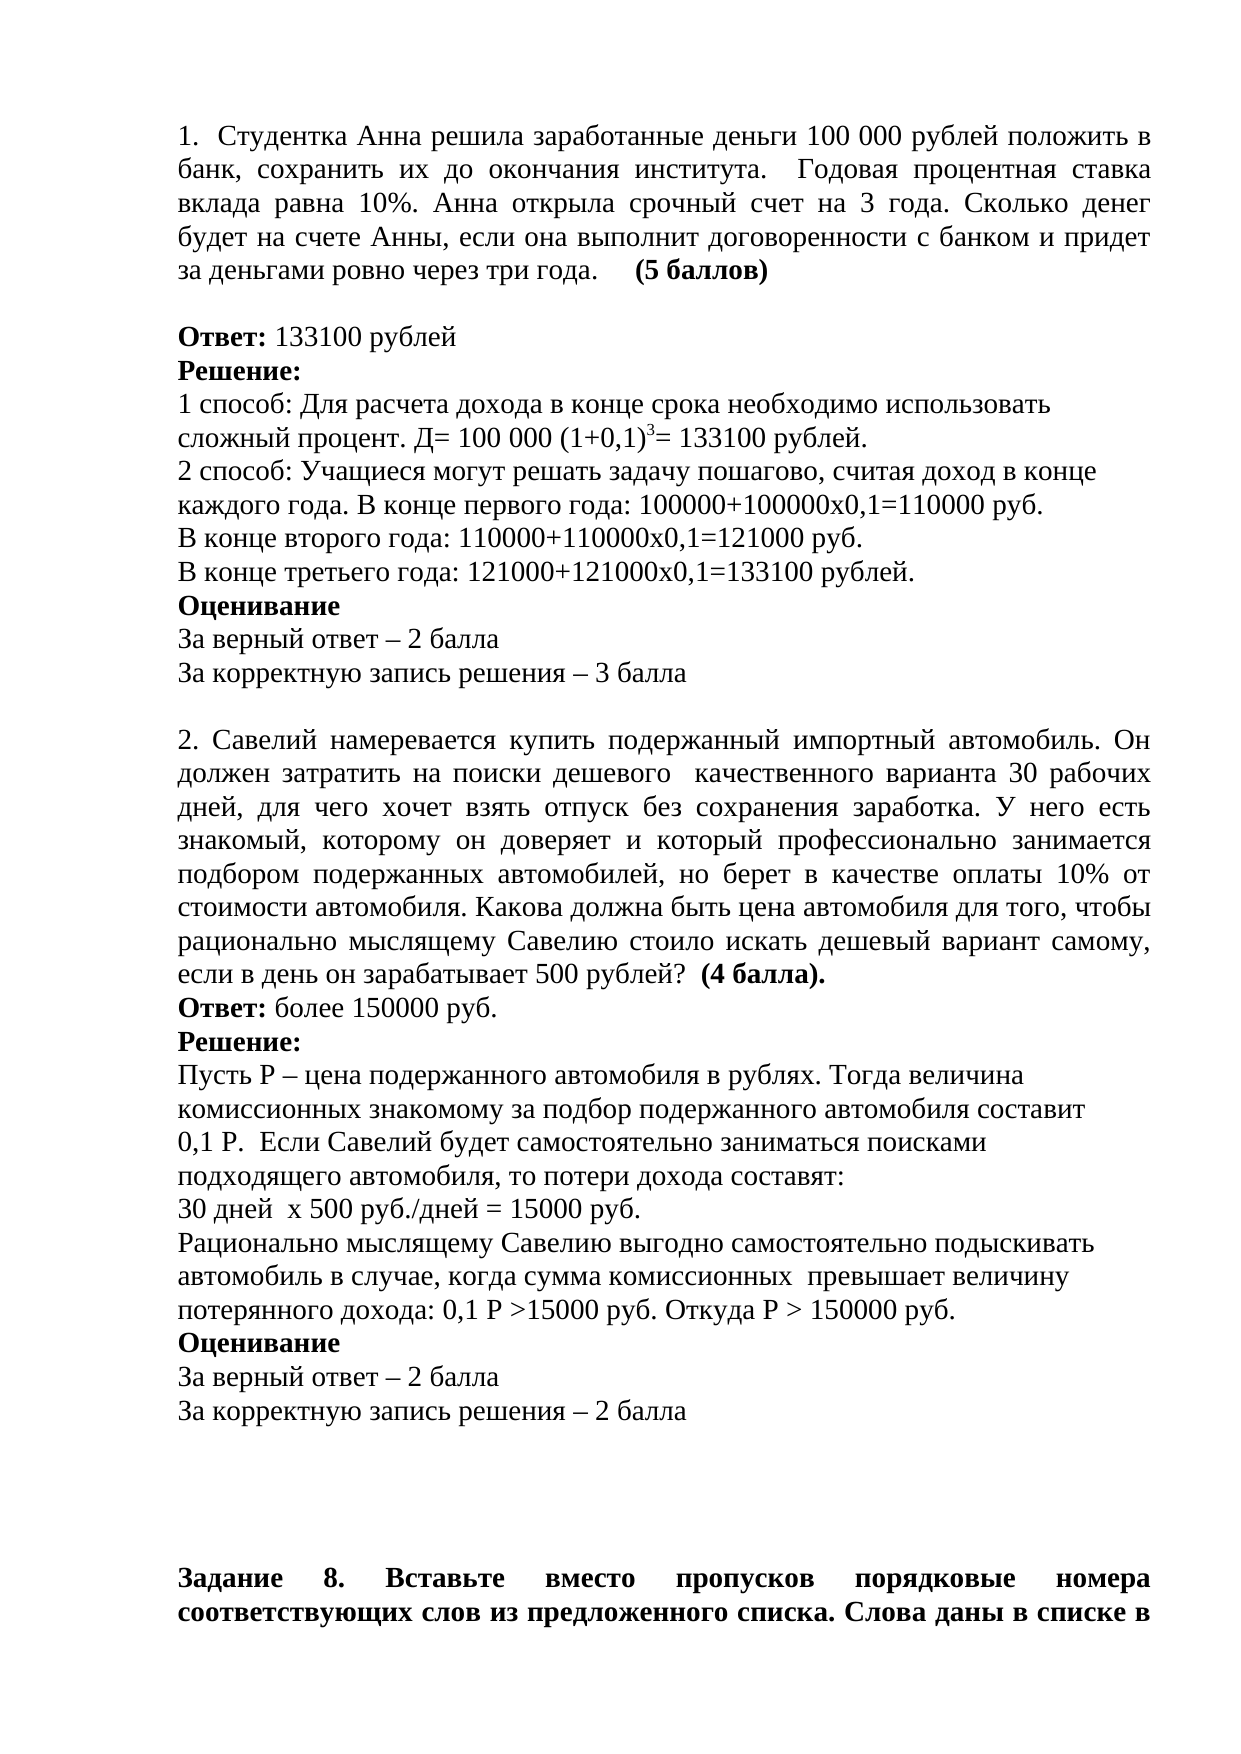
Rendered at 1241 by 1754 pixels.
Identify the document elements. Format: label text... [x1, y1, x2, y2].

text В конце второго года: 110000+110000х0,1=121000 руб. [177, 521, 1152, 554]
text 2. Савелий намеревается купить подержанный импортный автомобиль. Он должен затратить на поиски дешевого качественного варианта 30 рабочих дней, для чего хочет взять отпуск без сохранения заработка. У него есть знакомый, которому он доверяет и который профессионально занимается подбором подержанных автомобилей, но берет в качестве оплаты 10% от стоимости автомобиля. Какова должна быть цена автомобиля для того, чтобы рационально мыслящему Савелию стоило искать дешевый вариант самому, если в день он зарабатывает 500 рублей? (4 балла). [177, 722, 1152, 990]
text 1 способ: Для расчета дохода в конце срока необходимо использовать сложный процент. Д= 100 000 (1+0,1)3= 133100 рублей. [177, 386, 1152, 453]
text В конце третьего года: 121000+121000х0,1=133100 рублей. [177, 554, 1152, 588]
text Ответ: более 150000 руб. [177, 990, 1152, 1024]
text Пусть Р – цена подержанного автомобиля в рублях. Тогда величина комиссионных знакомому за подбор подержанного автомобиля составит [177, 1057, 1152, 1124]
text Ответ: 133100 рублей [177, 319, 1152, 353]
text Решение: [177, 1024, 1152, 1057]
text Рационально мыслящему Савелию выгодно самостоятельно подыскивать автомобиль в случае, когда сумма комиссионных превышает величину потерянного дохода: 0,1 Р >15000 руб. Откуда Р > 150000 руб. [177, 1225, 1152, 1326]
text Оценивание [177, 588, 1152, 621]
text 2 способ: Учащиеся могут решать задачу пошагово, считая доход в конце каждого года. В конце первого года: 100000+100000х0,1=110000 руб. [177, 453, 1152, 521]
text За корректную запись решения – 2 балла [177, 1393, 1152, 1426]
text 0,1 Р. Если Савелий будет самостоятельно заниматься поисками подходящего автомобиля, то потери дохода составят: [177, 1124, 1152, 1191]
text Оценивание [177, 1326, 1152, 1359]
text За верный ответ – 2 балла [177, 1359, 1152, 1393]
text 30 дней х 500 руб./дней = 15000 руб. [177, 1191, 1152, 1225]
text За корректную запись решения – 3 балла [177, 655, 1152, 688]
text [177, 1560, 1152, 1627]
text Решение: [177, 353, 1152, 386]
text За верный ответ – 2 балла [177, 621, 1152, 655]
text 1. Студентка Анна решила заработанные деньги 100 000 рублей положить в банк, сохранить их до окончания института. Годовая процентная ставка вклада равна 10%. Анна открыла срочный счет на 3 года. Сколько денег будет на счете Анны, если она выполнит договоренности с банком и придет за деньгами ровно через три года. (5 баллов) [177, 118, 1152, 286]
